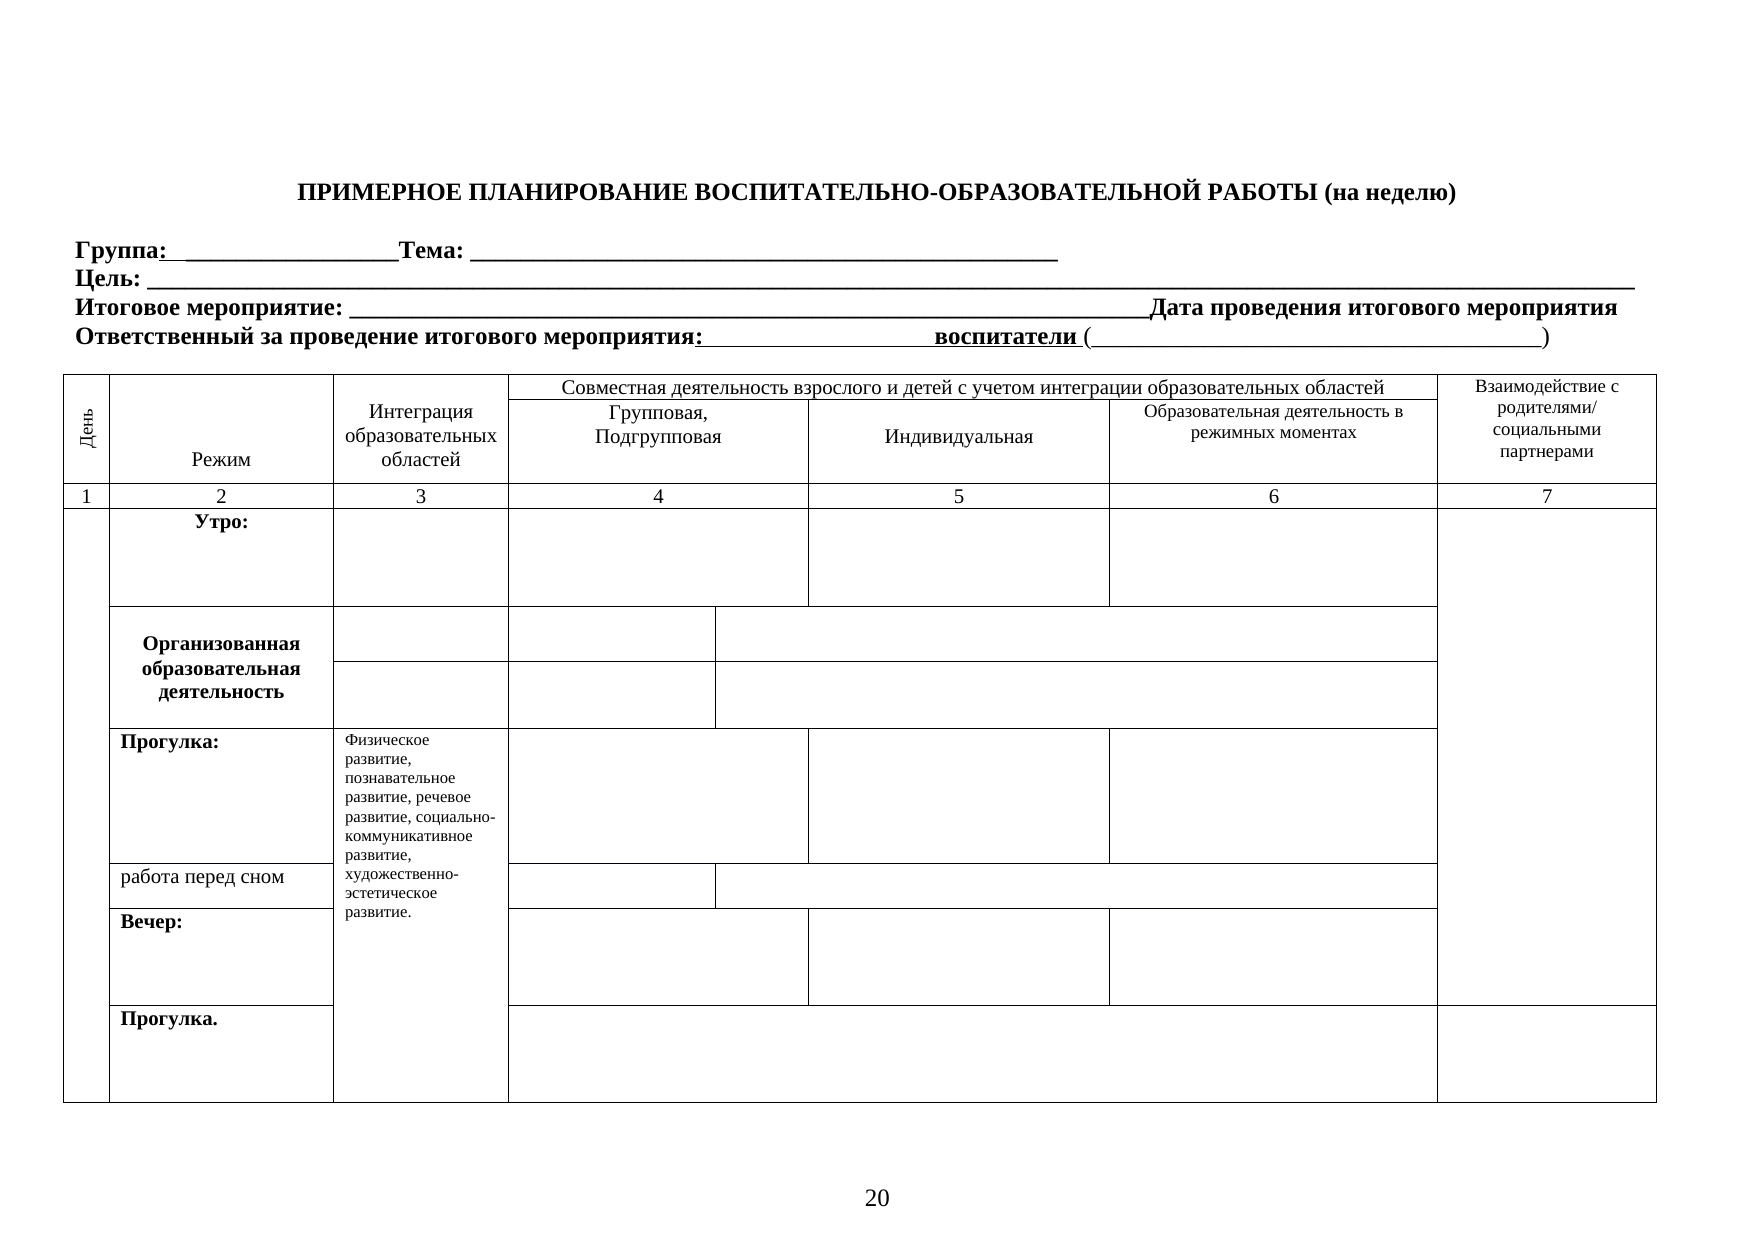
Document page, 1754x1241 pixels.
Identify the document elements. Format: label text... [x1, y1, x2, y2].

table_cell 1 [64, 484, 109, 508]
table_cell Утро: [110, 509, 333, 606]
table_cell [716, 864, 1437, 907]
table_header Взаимодействие с родителями/ социальными партнерами [1438, 375, 1656, 483]
table_cell Прогулка: [110, 729, 333, 863]
table_cell 3 [334, 484, 508, 508]
table_cell [509, 662, 715, 728]
table_cell Организованная образовательная деятельность [110, 607, 333, 728]
table_cell [1110, 729, 1437, 863]
table_header Режим [110, 375, 333, 483]
table_cell [509, 729, 808, 863]
table_cell [1110, 509, 1437, 606]
table_cell [809, 509, 1109, 606]
table_cell [1438, 509, 1656, 1005]
table_cell работа перед сном [110, 864, 333, 907]
table_cell [509, 909, 808, 1005]
table_cell Образовательная деятельность в режимных моментах [1110, 400, 1437, 483]
text ПРИМЕРНОЕ ПЛАНИРОВАНИЕ ВОСПИТАТЕЛЬНО-ОБРАЗОВАТЕЛЬНОЙ РАБОТЫ (на неделю) [75, 177, 1679, 206]
table_cell [809, 729, 1109, 863]
table_cell Групповая, Подгрупповая [509, 400, 808, 483]
table_cell 5 [809, 484, 1109, 508]
table_cell [1438, 1006, 1656, 1102]
table_cell Прогулка. [110, 1006, 333, 1102]
table_cell [509, 607, 715, 661]
table_cell [716, 662, 1437, 728]
table_cell 2 [110, 484, 333, 508]
table_cell [809, 909, 1109, 1005]
text Группа: _________________Тема: _______________________________________________ [75, 235, 1679, 263]
table_cell [334, 509, 508, 606]
table_cell [509, 509, 808, 606]
table_header Совместная деятельность взрослого и детей с учетом интеграции образовательных областей [509, 375, 1437, 399]
table_cell 7 [1438, 484, 1656, 508]
table_cell [334, 662, 508, 728]
table_cell Физическое развитие, познавательное развитие, речевое развитие, социально-коммуникативное развитие, художественно-эстетическое развитие. [334, 729, 508, 1102]
text Итоговое мероприятие: ________________________________________________________________Дата проведения итогового мероприятия [75, 292, 1679, 321]
text Цель: _______________________________________________________________________________________________________________________ [75, 263, 1679, 292]
table_cell [334, 607, 508, 661]
table_header Интеграция образовательных областей [334, 375, 508, 483]
table_cell [509, 1006, 1437, 1102]
table_cell [1110, 909, 1437, 1005]
table_cell 4 [509, 484, 808, 508]
table_cell [509, 864, 715, 907]
table_cell [64, 509, 109, 1102]
table_cell 6 [1110, 484, 1437, 508]
text Ответственный за проведение итогового мероприятия: воспитатели (____________________________________) [75, 321, 1679, 350]
table_cell Вечер: [110, 909, 333, 1005]
table_cell [716, 607, 1437, 661]
table_cell Индивидуальная [809, 400, 1109, 483]
table_header День недели [64, 375, 109, 483]
